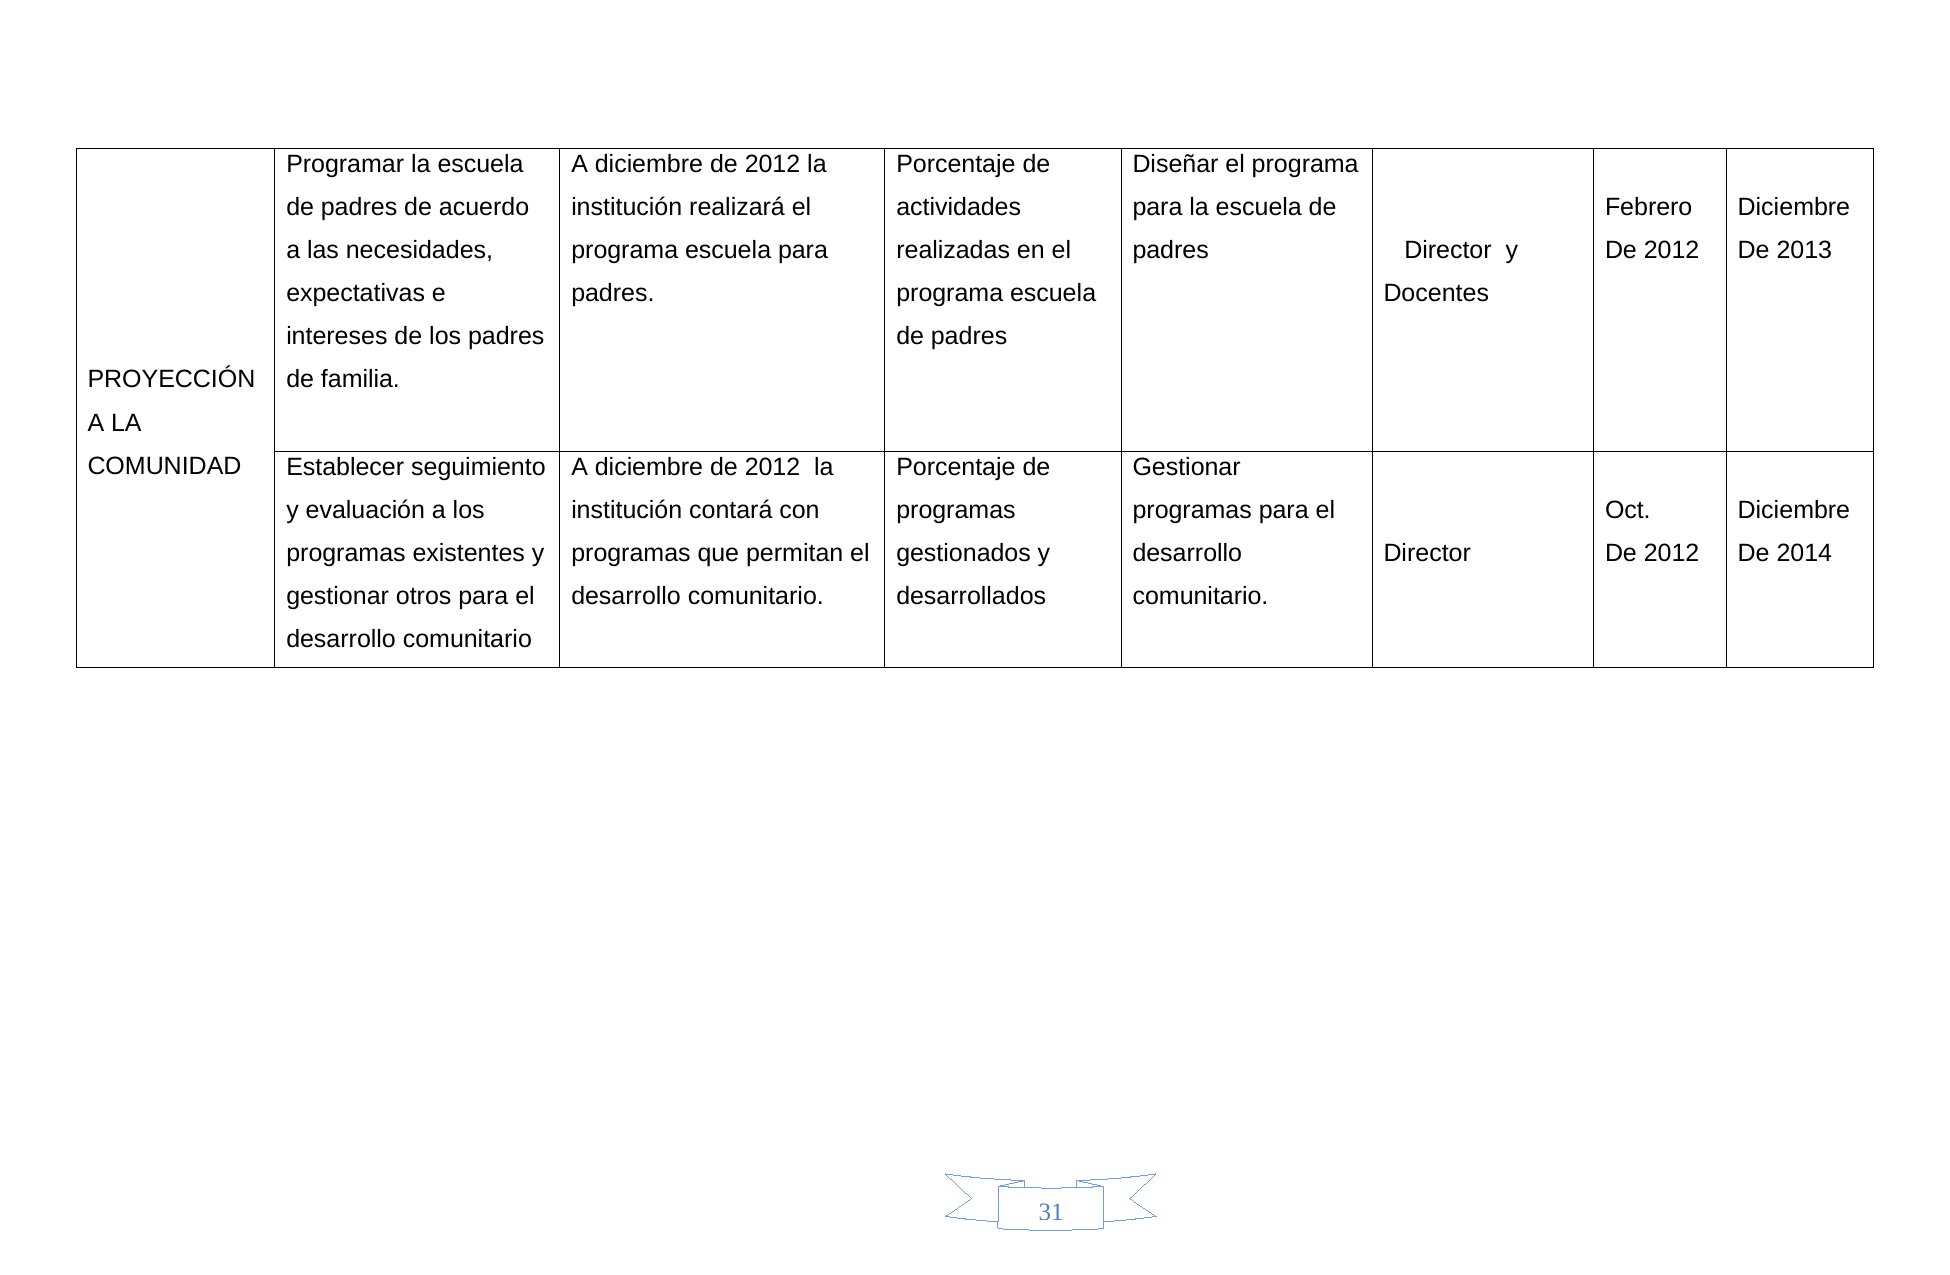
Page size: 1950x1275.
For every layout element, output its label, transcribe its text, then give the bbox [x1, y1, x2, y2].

table_cell Director y Docentes [1373, 149, 1593, 451]
table_cell A diciembre de 2012 la institución realizará el programa escuela para padres. [560, 149, 884, 451]
table_cell Oct. De 2012 [1594, 452, 1726, 667]
table_cell Gestionar programas para el desarrollo comunitario. [1122, 452, 1372, 667]
table_cell Diseñar el programa para la escuela de padres [1122, 149, 1372, 451]
table_cell A diciembre de 2012 la institución contará con programas que permitan el desarrollo comunitario. [560, 452, 884, 667]
table_cell Programar la escuela de padres de acuerdo a las necesidades, expectativas e intereses de los padres de familia. [275, 149, 559, 451]
table_cell Diciembre De 2014 [1727, 452, 1873, 667]
table_cell Febrero De 2012 [1594, 149, 1726, 451]
table_cell Diciembre De 2013 [1727, 149, 1873, 451]
table_cell Director [1373, 452, 1593, 667]
table_cell Porcentaje de programas gestionados y desarrollados [885, 452, 1121, 667]
table_cell Establecer seguimiento y evaluación a los programas existentes y gestionar otros para el desarrollo comunitario [275, 452, 559, 667]
table_cell Porcentaje de actividades realizadas en el programa escuela de padres [885, 149, 1121, 451]
